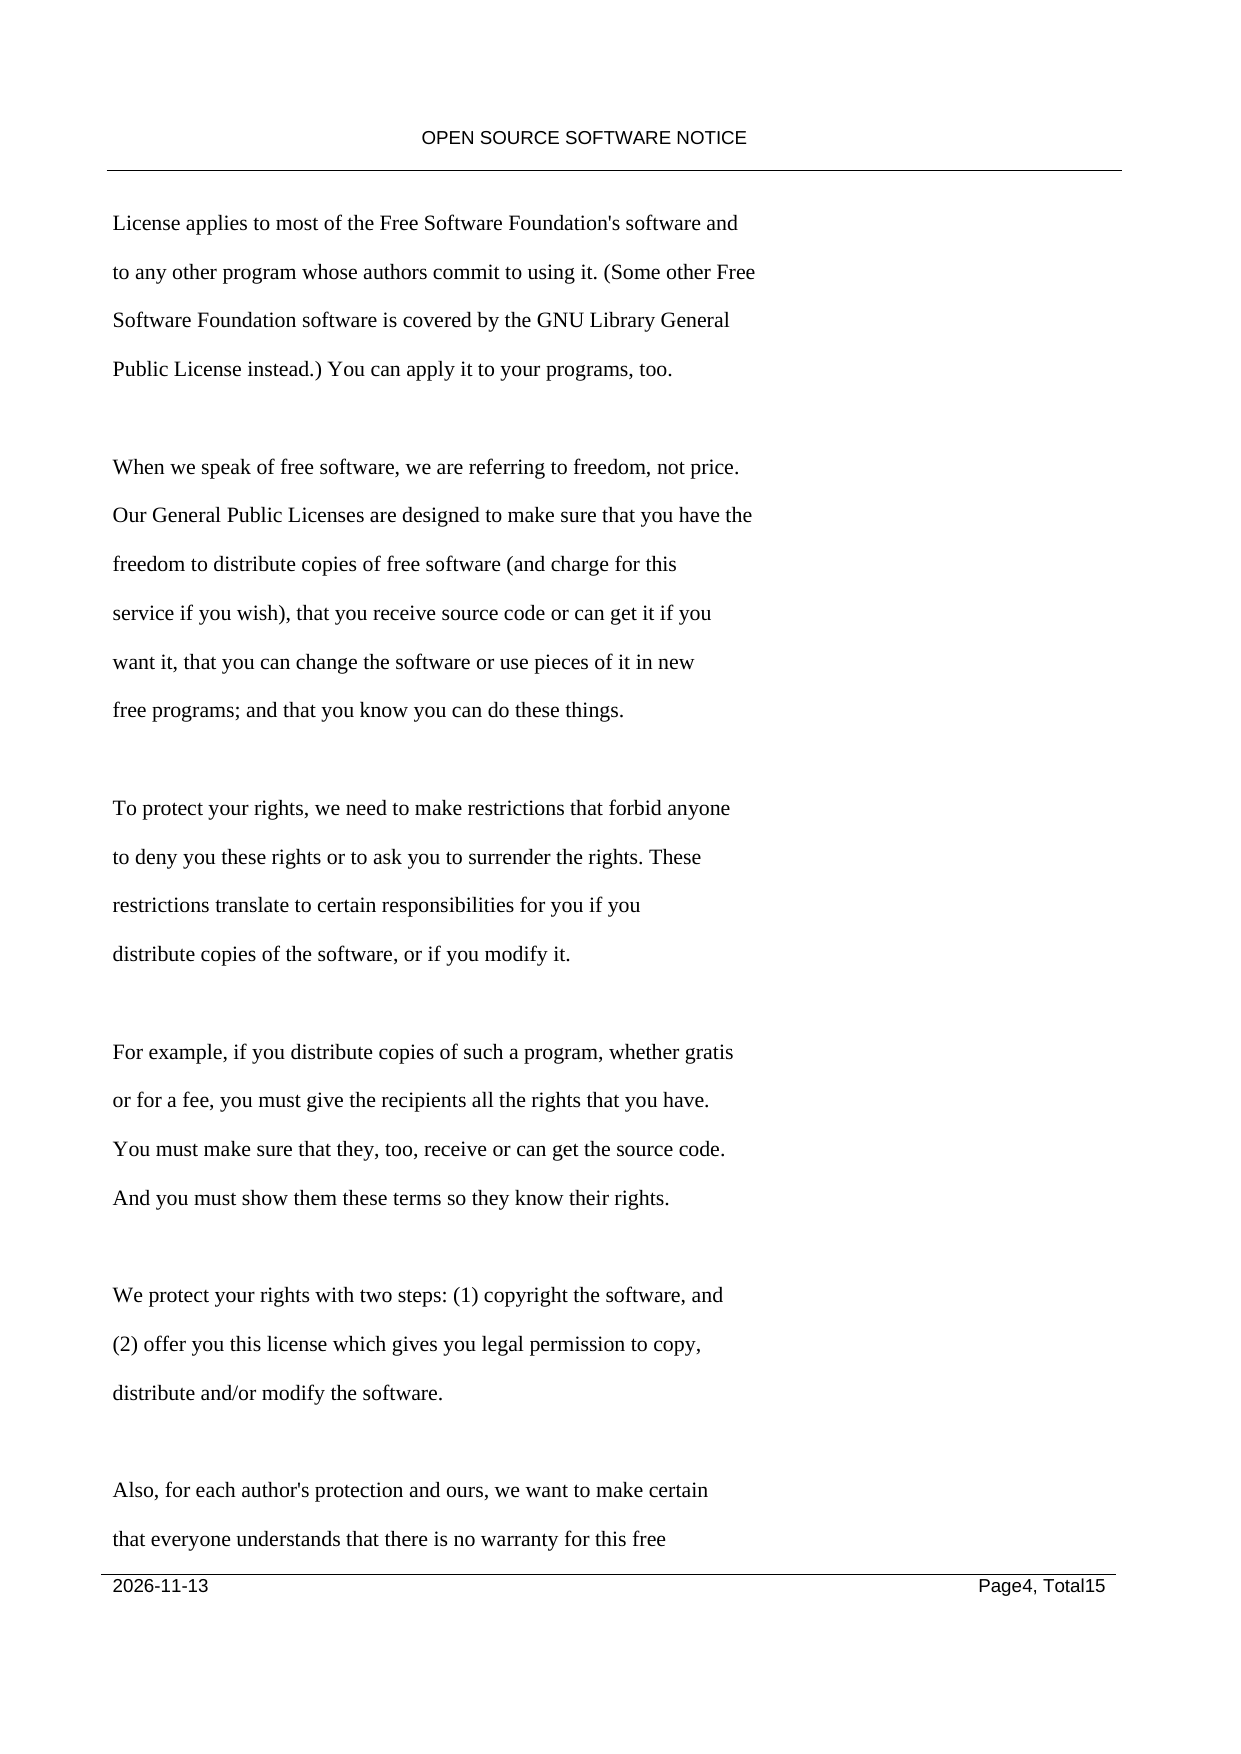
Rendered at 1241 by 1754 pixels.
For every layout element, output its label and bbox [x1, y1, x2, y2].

text [112, 206, 1128, 1555]
